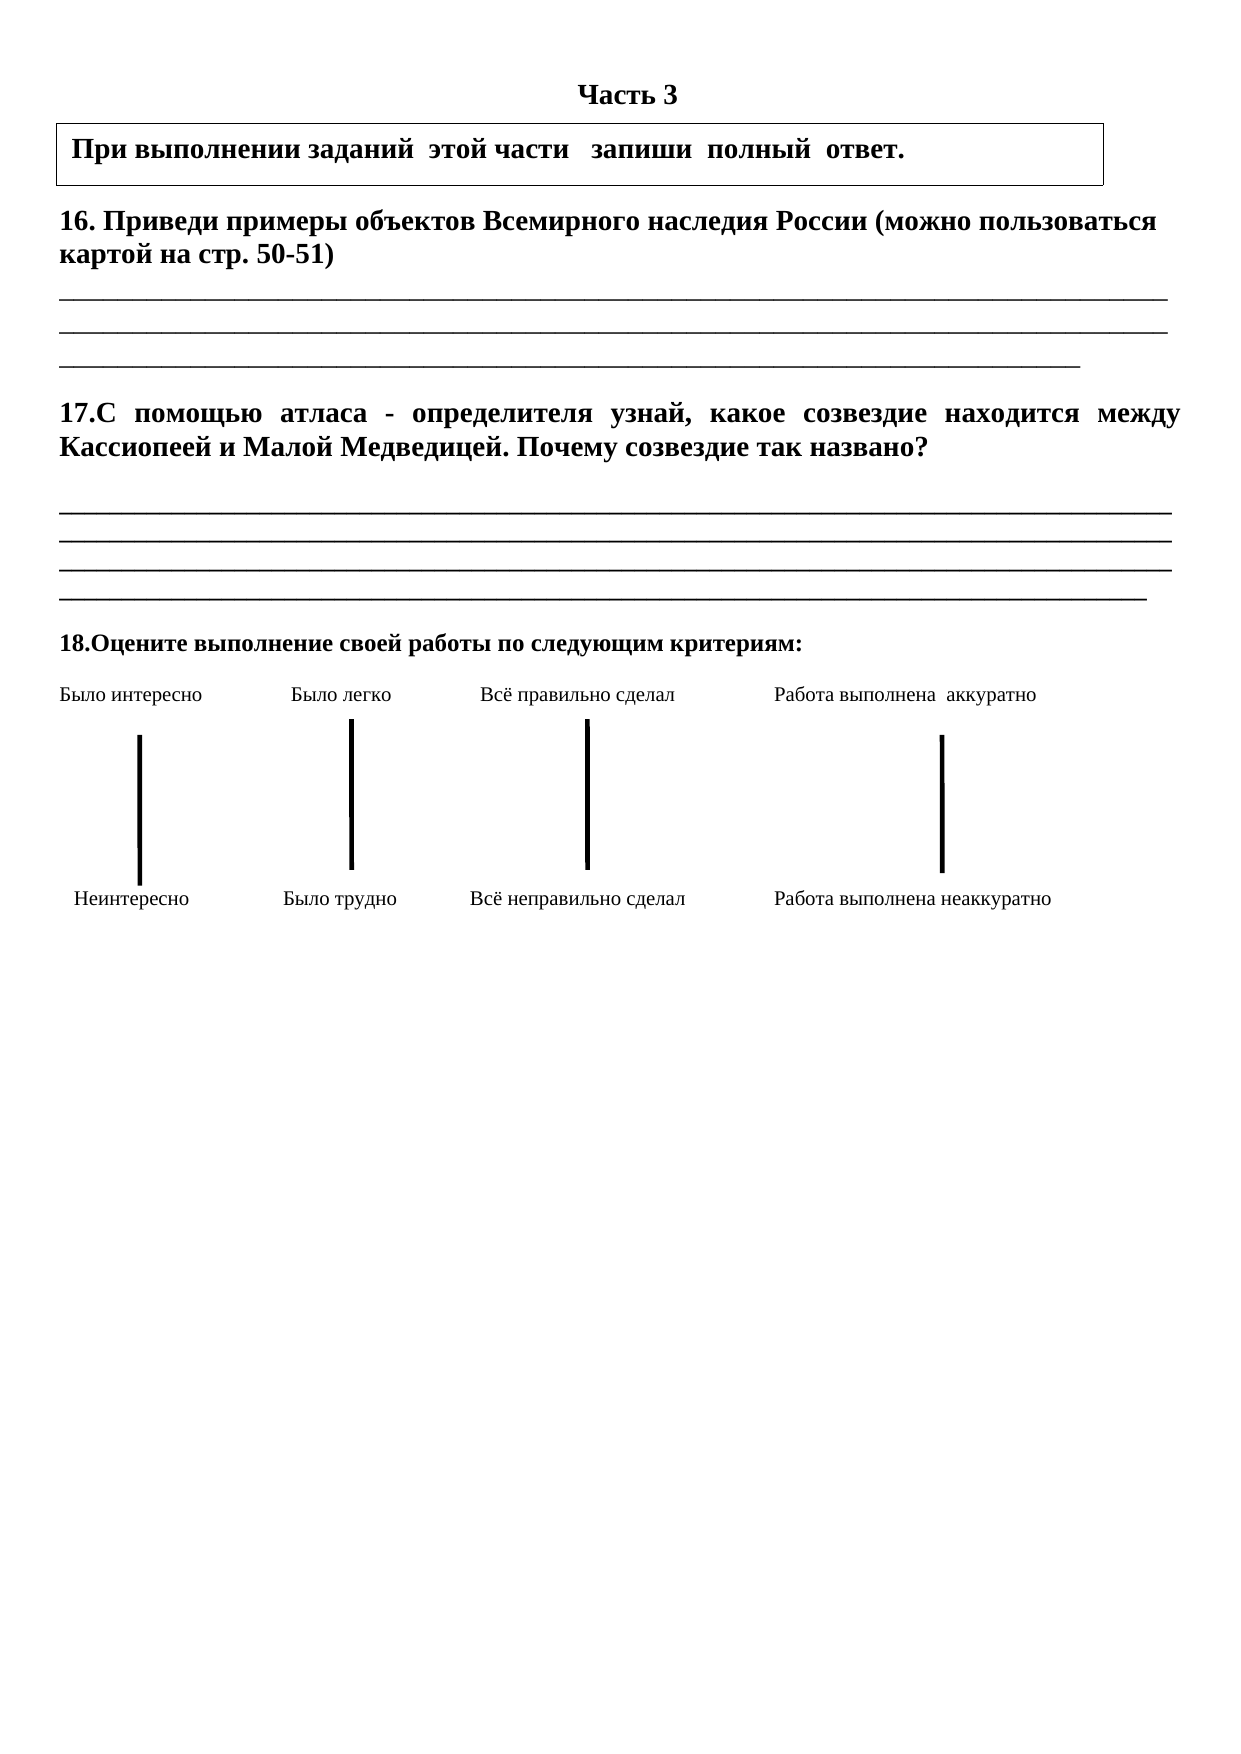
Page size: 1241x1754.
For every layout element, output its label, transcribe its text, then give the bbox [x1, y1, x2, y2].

text 16. Приведи примеры объектов Всемирного наследия России (можно пользоваться картой на стр. 50-51) ______________________________________________________________________________________________________________________________________________________________________________________________________________________________ [59, 203, 1181, 371]
text 18.Оцените выполнение своей работы по следующим критериям: [59, 628, 1181, 656]
text __________________________________________________________________________________________________________________________________________________________________________________________________________________________________________________________________________________________________________________________________________________________________ [59, 488, 1181, 603]
text Часть 3 [44, 77, 1211, 111]
text Неинтересно Было трудно Всё неправильно сделал Работа выполнена неаккуратно [74, 886, 1152, 909]
text Было интересно Было легко Всё правильно сделал Работа выполнена аккуратно [59, 681, 1181, 706]
text 17.С помощью атласа - определителя узнай, какое созвездие находится между Кассиопеей и Малой Медведицей. Почему созвездие так названо? [59, 396, 1181, 463]
